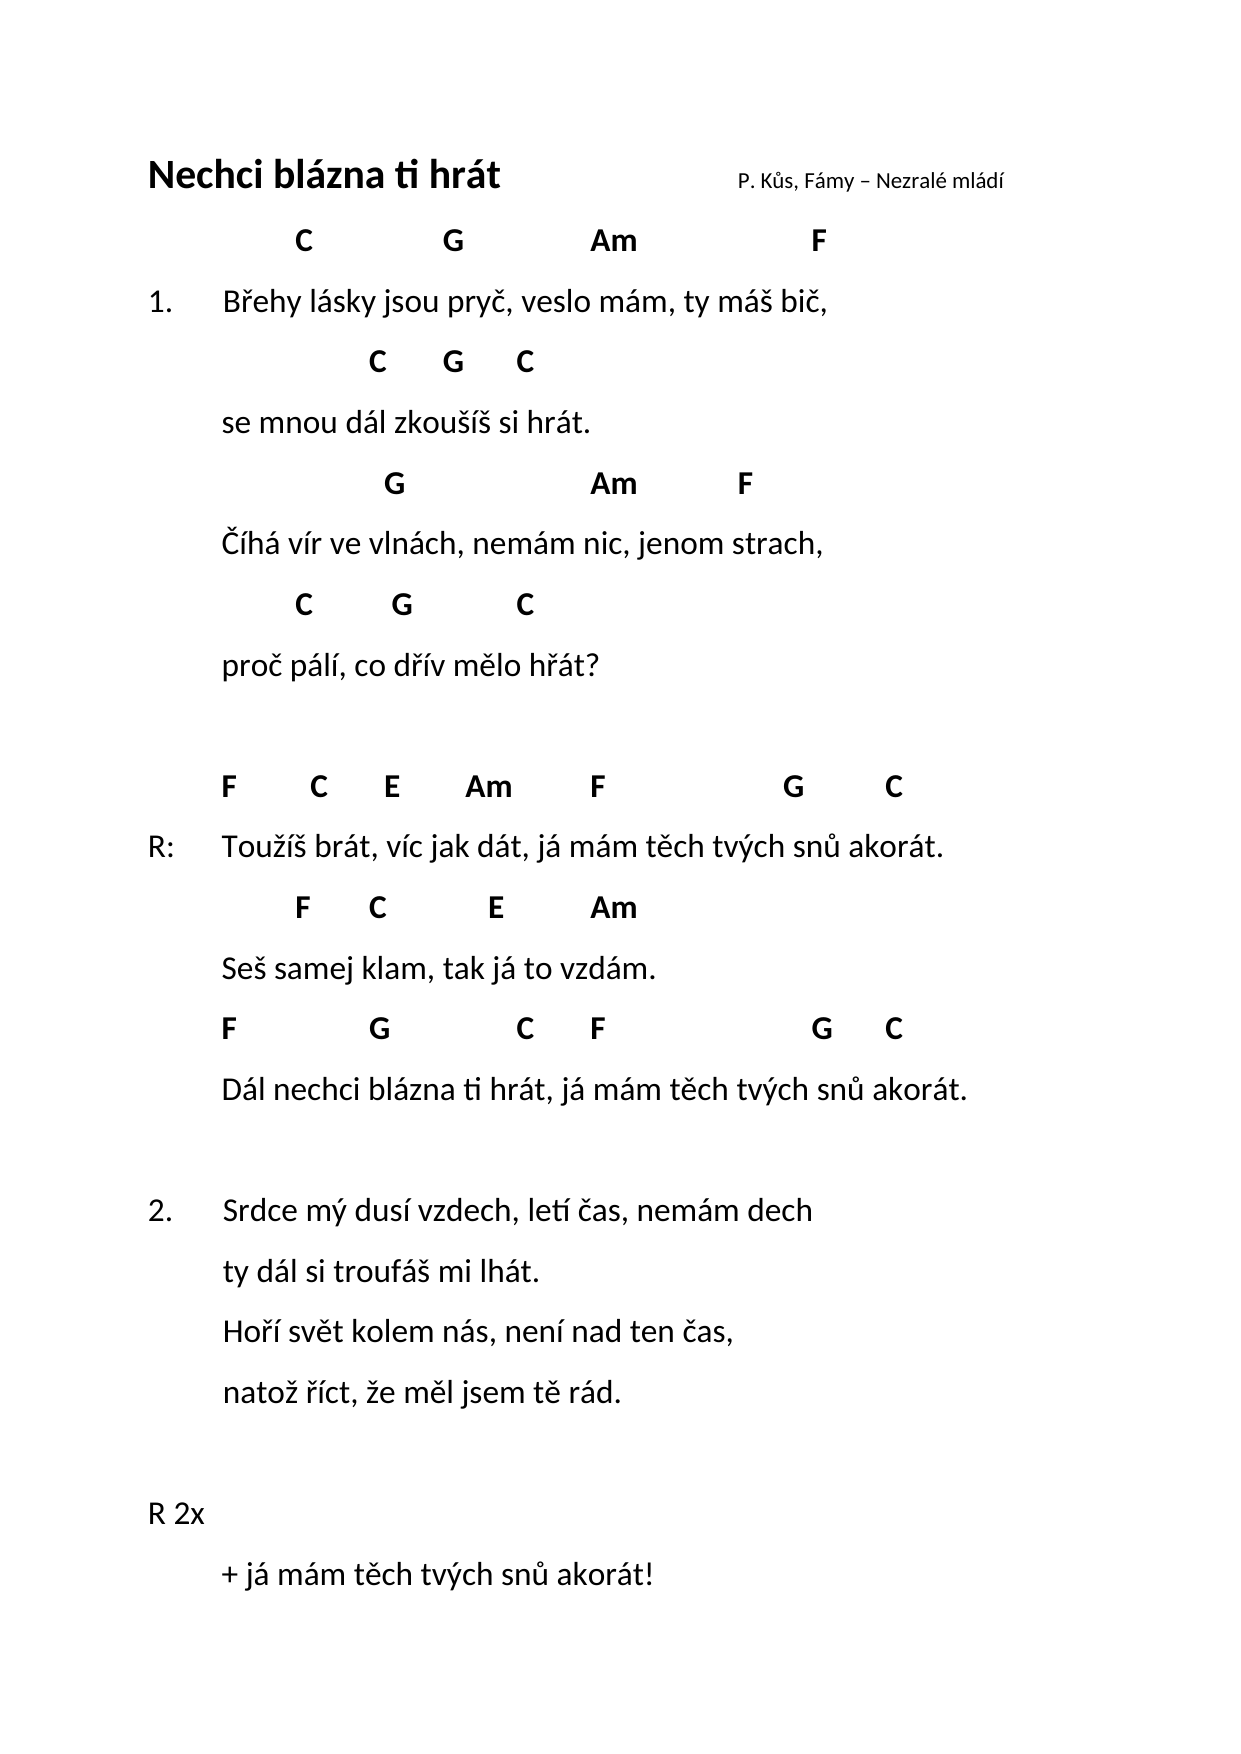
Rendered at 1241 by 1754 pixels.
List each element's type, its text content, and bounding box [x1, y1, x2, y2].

text G Am F [221, 462, 1093, 502]
text ty dál si troufáš mi lhát. [223, 1250, 1093, 1291]
text F C E Am F G C [148, 765, 1093, 806]
text Nechci blázna ti hrát P. Kůs, Fámy – Nezralé mládí [148, 148, 1093, 198]
list Srdce mý dusí vzdech, letí čas, nemám dech [148, 1189, 1093, 1230]
text C G Am F [148, 219, 1093, 260]
text C G C [221, 583, 1093, 624]
text R: Toužíš brát, víc jak dát, já mám těch tvých snů akorát. [148, 825, 1093, 866]
text Seš samej klam, tak já to vzdám. [221, 947, 1093, 987]
list Břehy lásky jsou pryč, veslo mám, ty máš bič, [148, 280, 1093, 321]
text F G C F G C [221, 1007, 1093, 1048]
text natož říct, že měl jsem tě rád. [223, 1371, 1093, 1412]
text Dál nechci blázna ti hrát, já mám těch tvých snů akorát. [221, 1068, 1093, 1109]
text F C E Am [221, 886, 1093, 927]
text se mnou dál zkoušíš si hrát. [221, 401, 1093, 442]
text proč pálí, co dřív mělo hřát? [221, 643, 1093, 684]
text R 2x [148, 1492, 1093, 1533]
text Číhá vír ve vlnách, nemám nic, jenom strach, [221, 522, 1093, 563]
text C G C [221, 340, 1093, 381]
text Hoří svět kolem nás, není nad ten čas, [223, 1310, 1093, 1351]
text + já mám těch tvých snů akorát! [148, 1553, 1093, 1594]
